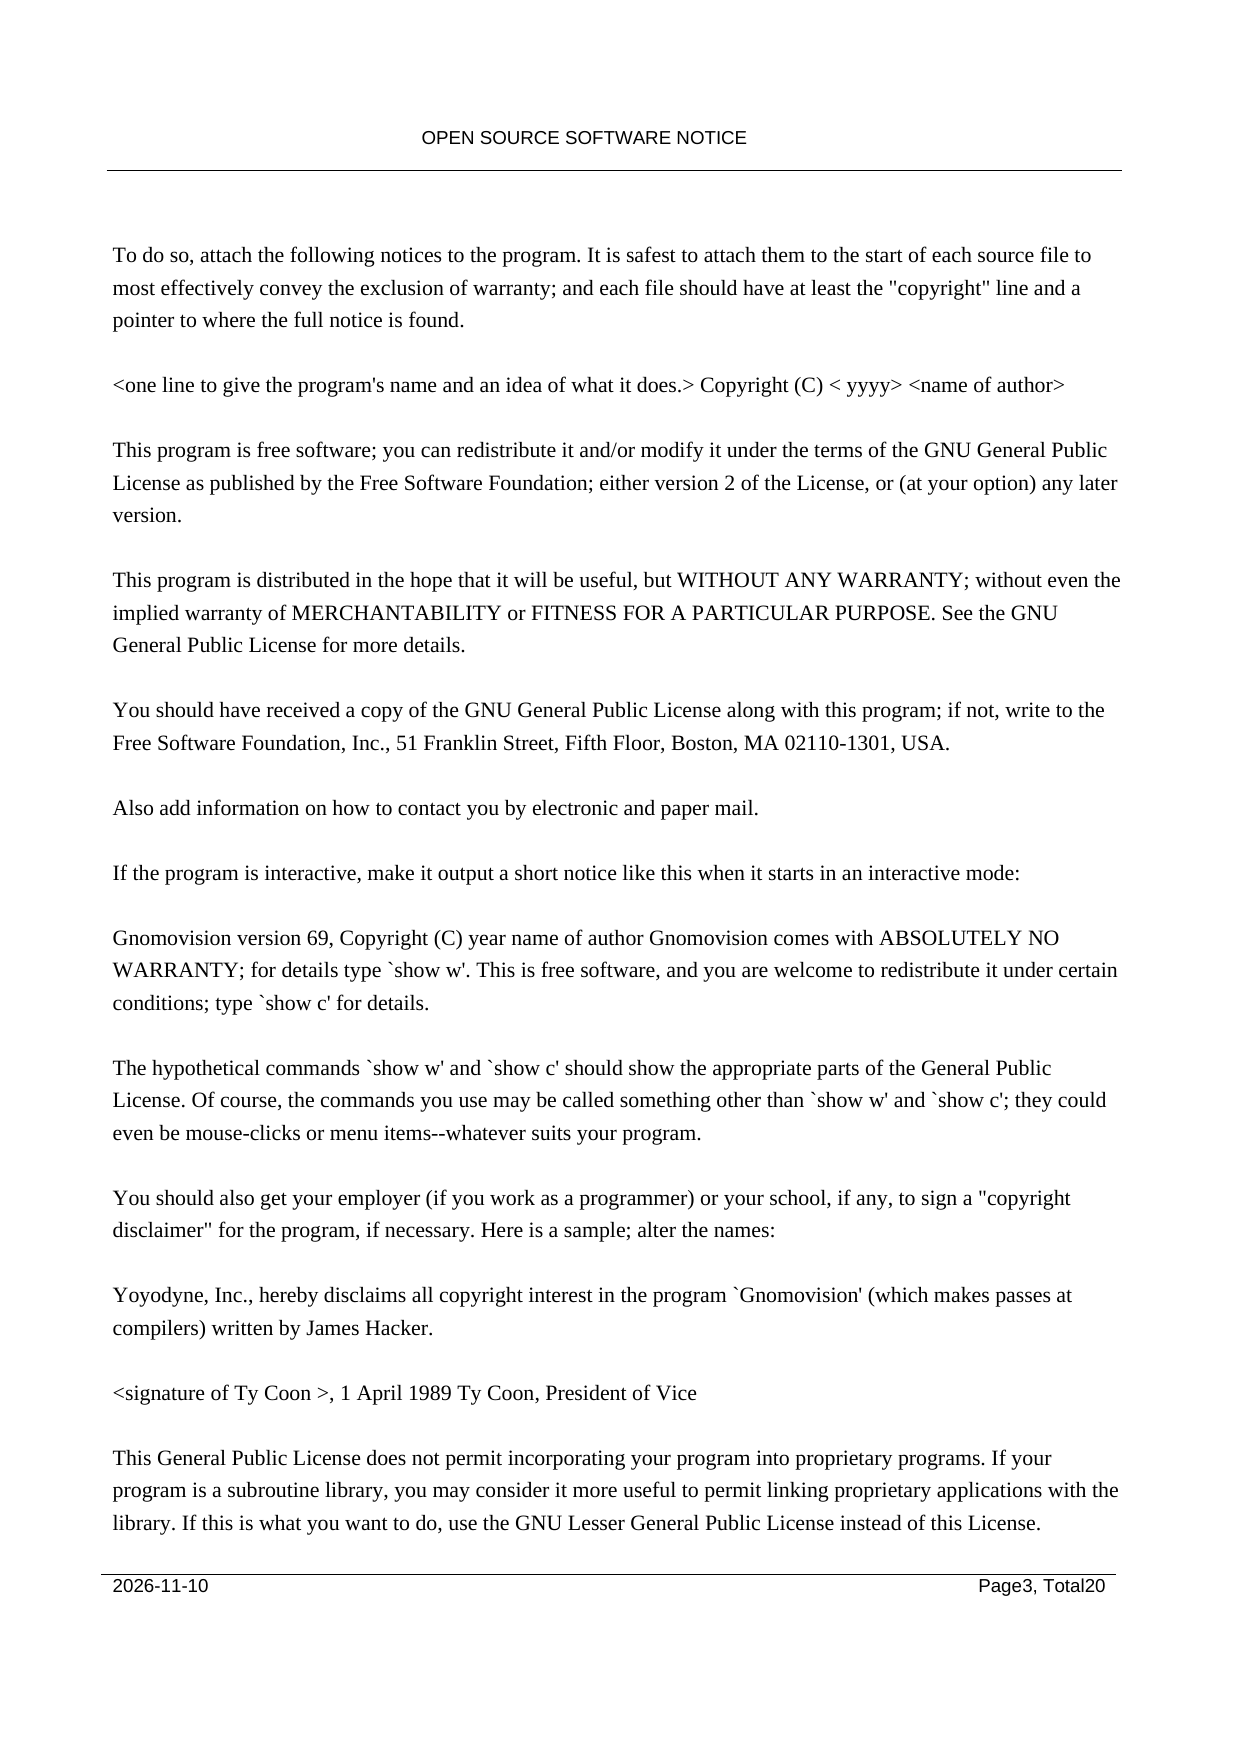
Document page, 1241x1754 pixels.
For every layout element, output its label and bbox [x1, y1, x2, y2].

text [112, 206, 1128, 1539]
